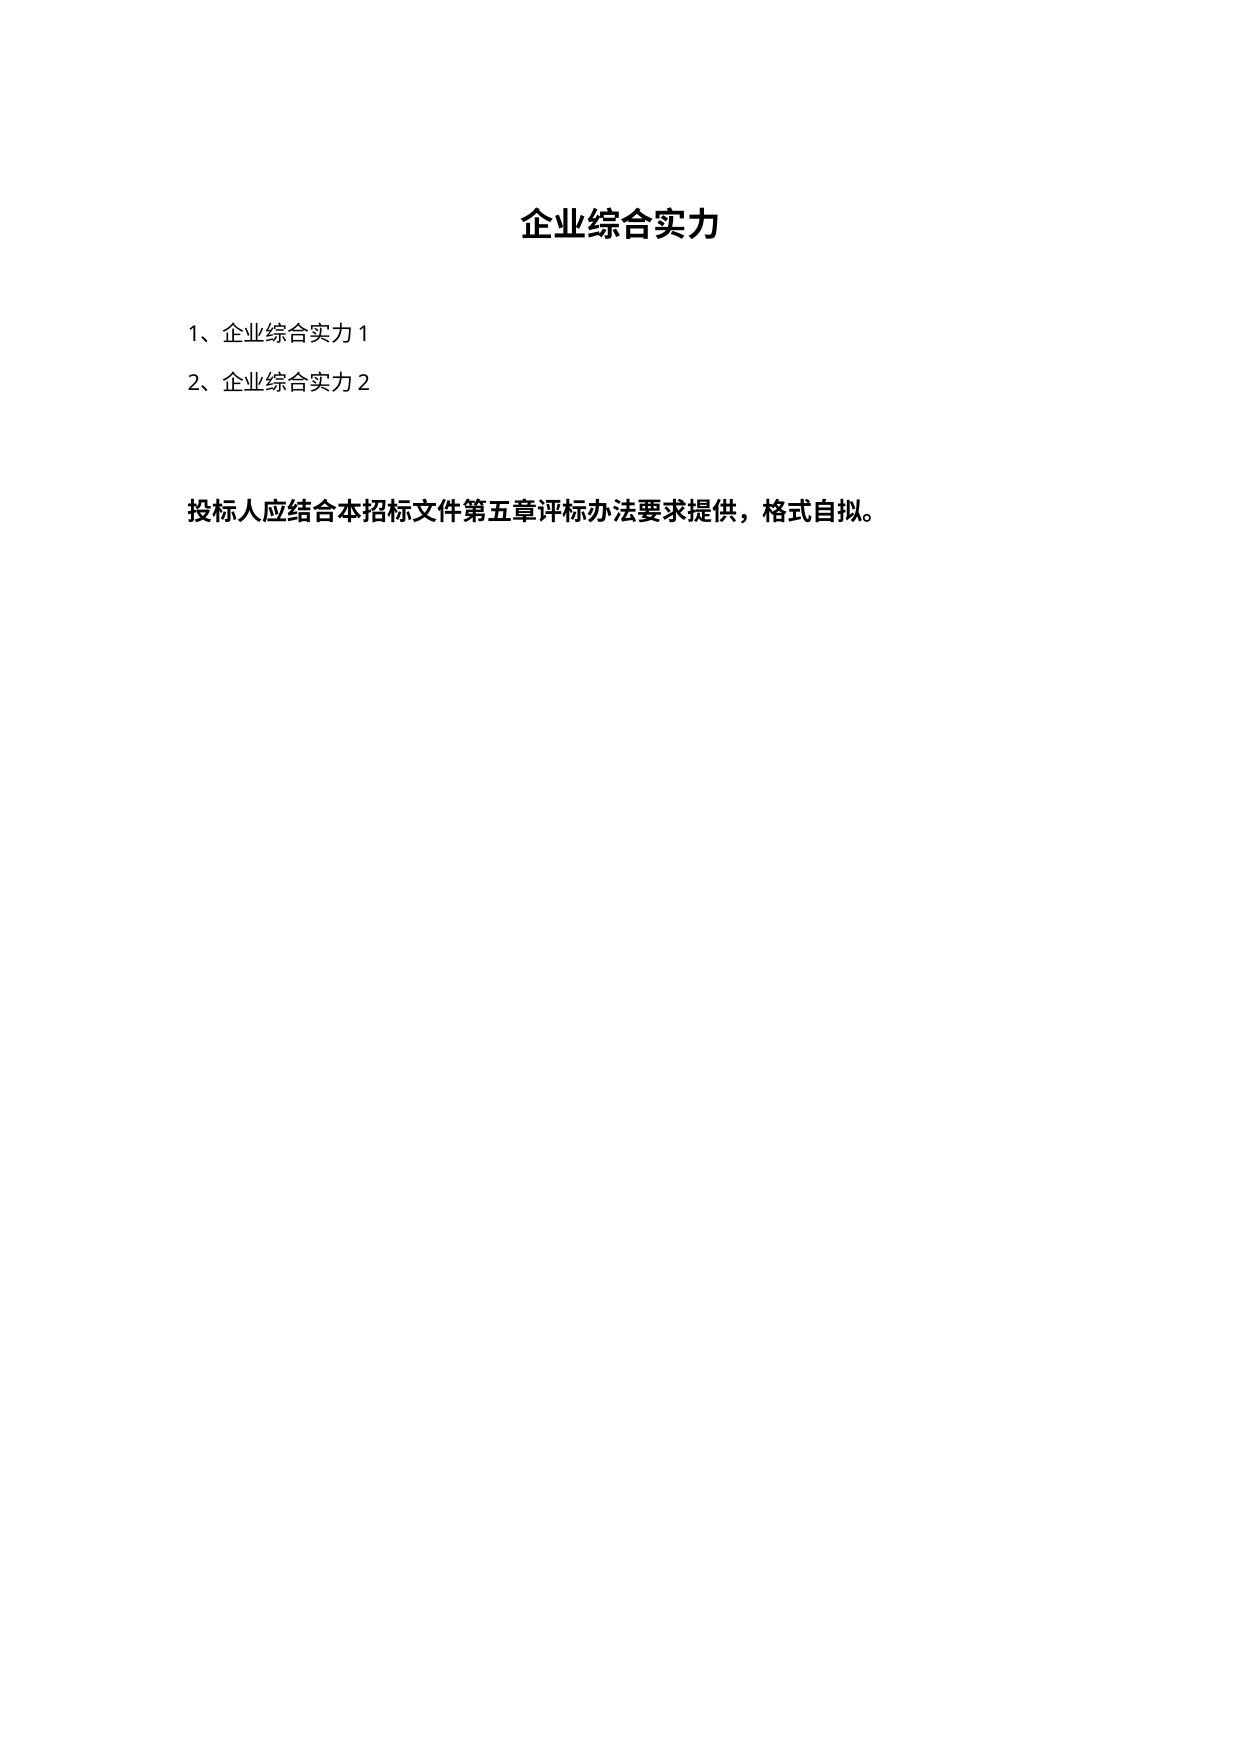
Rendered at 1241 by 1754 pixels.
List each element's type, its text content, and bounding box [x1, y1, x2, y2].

text 投标人应结合本招标文件第五章评标办法要求提供，格式自拟。 [187, 477, 1053, 542]
list 企业综合实力2 [187, 364, 1053, 397]
list 企业综合实力1 [187, 316, 1053, 348]
subtitle 企业综合实力 [187, 189, 1053, 254]
